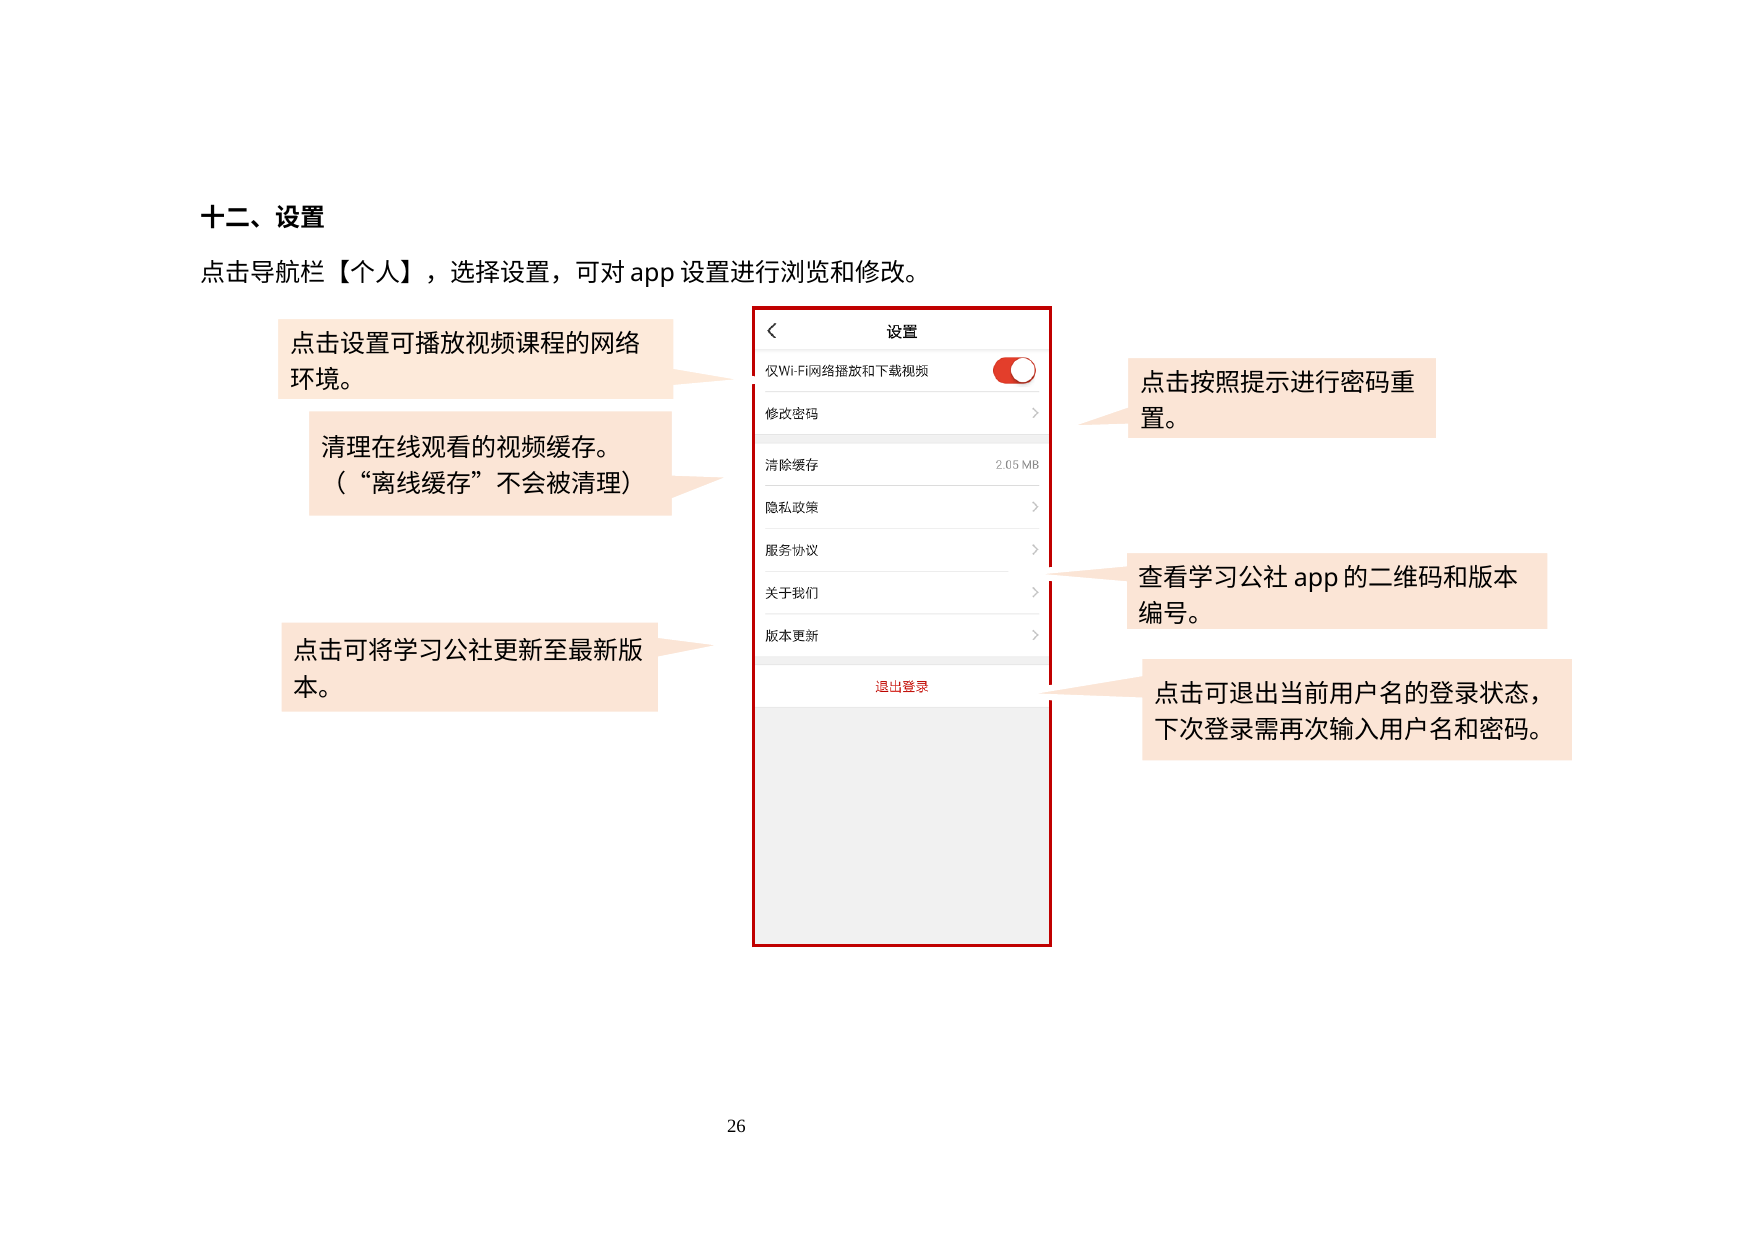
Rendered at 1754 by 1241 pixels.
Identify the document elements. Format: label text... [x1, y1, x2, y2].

list 点击导航栏【个人】，选择设置，可对app设置进行浏览和修改。 [150, 252, 1604, 288]
text 十二、设置 [150, 198, 1604, 234]
picture [755, 310, 1049, 944]
